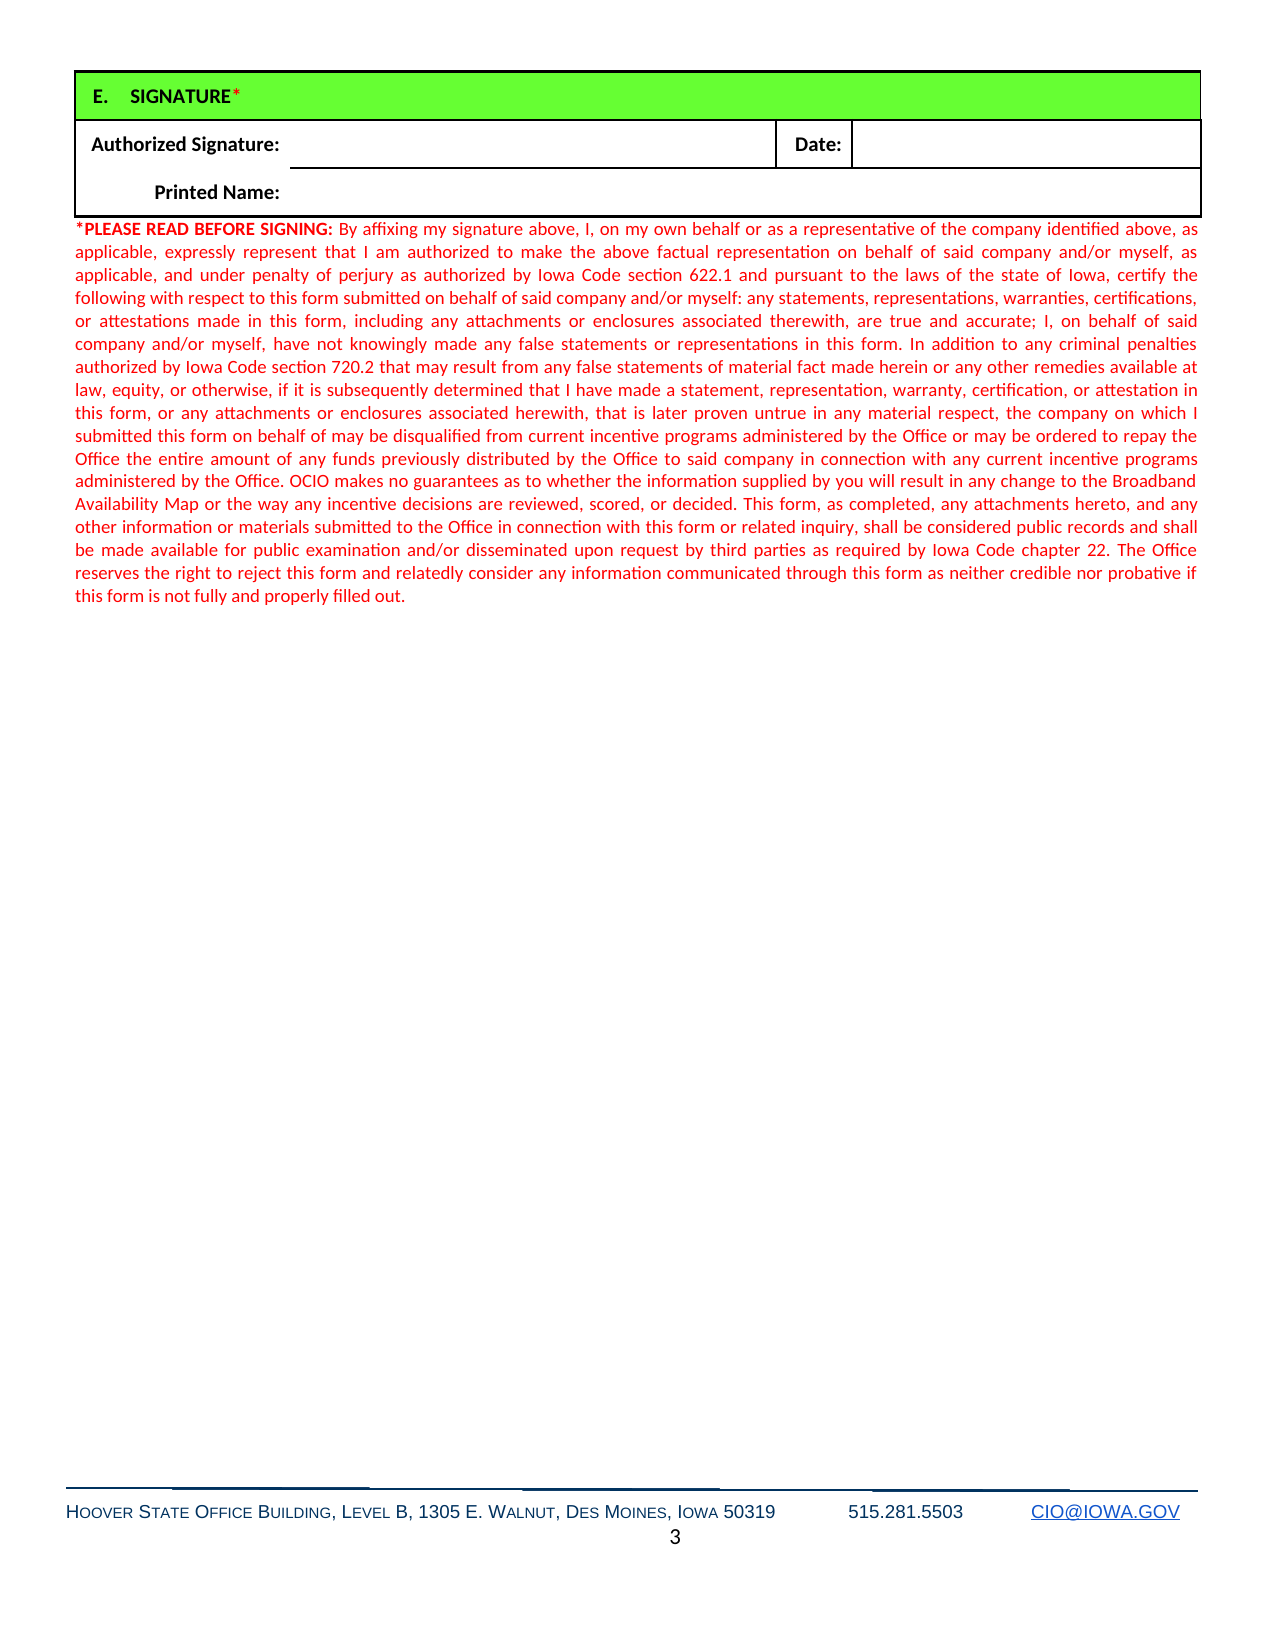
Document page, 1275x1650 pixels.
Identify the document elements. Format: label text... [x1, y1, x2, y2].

text *PLEASE READ BEFORE SIGNING: By affixing my signature above, I, on my own behalf or as a representative of the company identified above, as applicable, expressly represent that I am authorized to make the above factual representation on behalf of said company and/or myself, as applicable, and under penalty of perjury as authorized by Iowa Code section 622.1 and pursuant to the laws of the state of Iowa, certify the following with respect to this form submitted on behalf of said company and/or myself: any statements, representations, warranties, certifications, or attestations made in this form, including any attachments or enclosures associated therewith, are true and accurate; I, on behalf of said company and/or myself, have not knowingly made any false statements or representations in this form. In addition to any criminal penalties authorized by Iowa Code section 720.2 that may result from any false statements of material fact made herein or any other remedies available at law, equity, or otherwise, if it is subsequently determined that I have made a statement, representation, warranty, certification, or attestation in this form, or any attachments or enclosures associated herewith, that is later proven untrue in any material respect, the company on which I submitted this form on behalf of may be disqualified from current incentive programs administered by the Office or may be ordered to repay the Office the entire amount of any funds previously distributed by the Office to said company in connection with any current incentive programs administered by the Office. OCIO makes no guarantees as to whether the information supplied by you will result in any change to the Broadband Availability Map or the way any incentive decisions are reviewed, scored, or decided. This form, as completed, any attachments hereto, and any other information or materials submitted to the Office in connection with this form or related inquiry, shall be considered public records and shall be made available for public examination and/or disseminated upon request by third parties as required by Iowa Code chapter 22. The Office reserves the right to reject this form and relatedly consider any information communicated through this form as neither credible nor probative if this form is not fully and properly filled out. [75, 218, 1200, 607]
table_cell [290, 121, 775, 167]
table_cell Date: [777, 121, 851, 167]
table_header SIGNATURE* [76, 73, 1200, 119]
table_cell Printed Name: [76, 167, 290, 215]
table_cell Authorized Signature: [76, 121, 290, 167]
table_cell [853, 121, 1200, 167]
table_cell [290, 169, 1200, 215]
